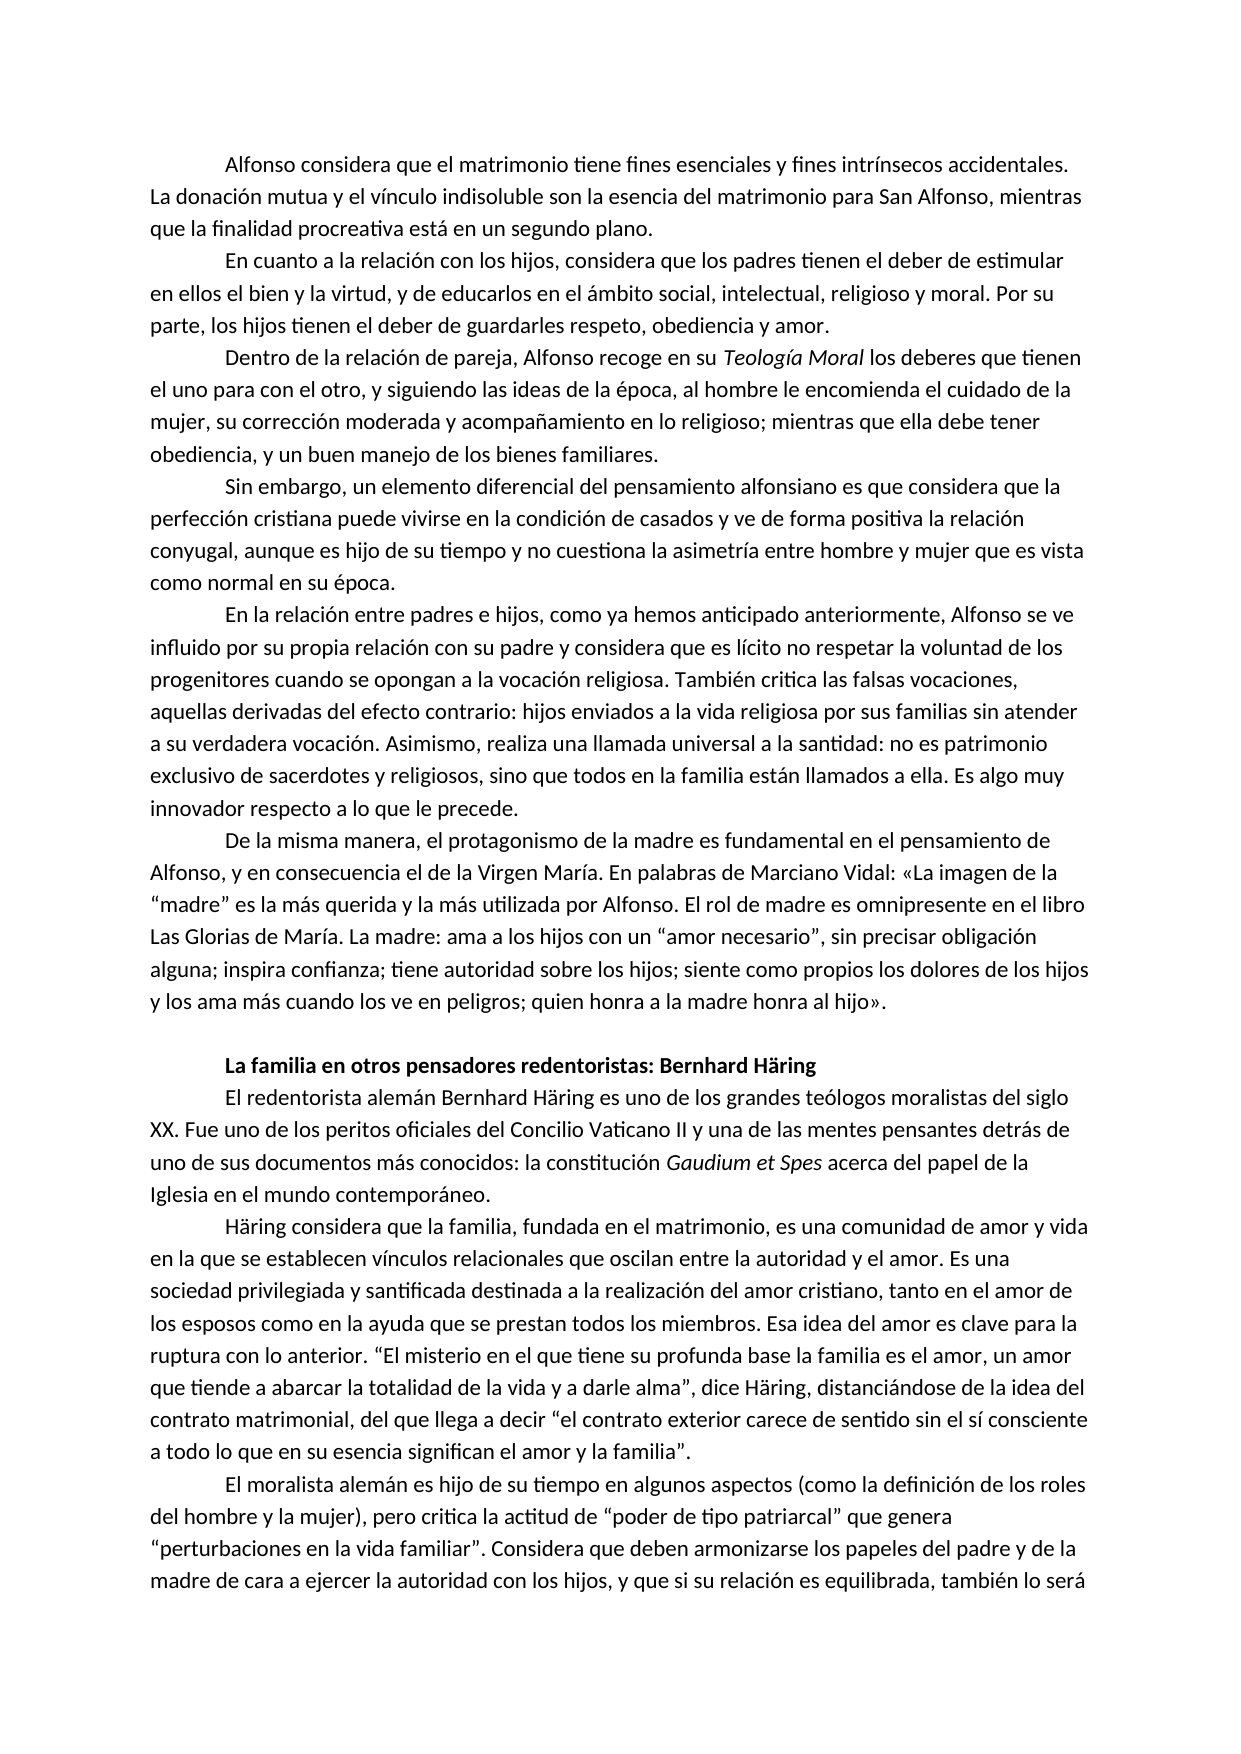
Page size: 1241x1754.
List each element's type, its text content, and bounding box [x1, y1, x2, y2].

text Alfonso considera que el matrimonio tiene fines esenciales y fines intrínsecos accidentales. La donación mutua y el vínculo indisoluble son la esencia del matrimonio para San Alfonso, mientras que la finalidad procreativa está en un segundo plano. [150, 150, 1090, 242]
text En la relación entre padres e hijos, como ya hemos anticipado anteriormente, Alfonso se ve influido por su propia relación con su padre y considera que es lícito no respetar la voluntad de los progenitores cuando se opongan a la vocación religiosa. También critica las falsas vocaciones, aquellas derivadas del efecto contrario: hijos enviados a la vida religiosa por sus familias sin atender a su verdadera vocación. Asimismo, realiza una llamada universal a la santidad: no es patrimonio exclusivo de sacerdotes y religiosos, sino que todos en la familia están llamados a ella. Es algo muy innovador respecto a lo que le precede. [150, 601, 1090, 822]
text El redentorista alemán Bernhard Häring es uno de los grandes teólogos moralistas del siglo XX. Fue uno de los peritos oficiales del Concilio Vaticano II y una de las mentes pensantes detrás de uno de sus documentos más conocidos: la constitución Gaudium et Spes acerca del papel de la Iglesia en el mundo contemporáneo. [150, 1083, 1090, 1208]
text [150, 1470, 1090, 1594]
text Sin embargo, un elemento diferencial del pensamiento alfonsiano es que considera que la perfección cristiana puede vivirse en la condición de casados y ve de forma positiva la relación conyugal, aunque es hijo de su tiempo y no cuestiona la asimetría entre hombre y mujer que es vista como normal en su época. [150, 472, 1090, 596]
text En cuanto a la relación con los hijos, considera que los padres tienen el deber de estimular en ellos el bien y la virtud, y de educarlos en el ámbito social, intelectual, religioso y moral. Por su parte, los hijos tienen el deber de guardarles respeto, obediencia y amor. [150, 247, 1090, 339]
text Häring considera que la familia, fundada en el matrimonio, es una comunidad de amor y vida en la que se establecen vínculos relacionales que oscilan entre la autoridad y el amor. Es una sociedad privilegiada y santificada destinada a la realización del amor cristiano, tanto en el amor de los esposos como en la ayuda que se prestan todos los miembros. Esa idea del amor es clave para la ruptura con lo anterior. “El misterio en el que tiene su profunda base la familia es el amor, un amor que tiende a abarcar la totalidad de la vida y a darle alma”, dice Häring, distanciándose de la idea del contrato matrimonial, del que llega a decir “el contrato exterior carece de sentido sin el sí consciente a todo lo que en su esencia significan el amor y la familia”. [150, 1212, 1090, 1466]
text De la misma manera, el protagonismo de la madre es fundamental en el pensamiento de Alfonso, y en consecuencia el de la Virgen María. En palabras de Marciano Vidal: «La imagen de la “madre” es la más querida y la más utilizada por Alfonso. El rol de madre es omnipresente en el libro Las Glorias de María. La madre: ama a los hijos con un “amor necesario”, sin precisar obligación alguna; inspira confianza; tiene autoridad sobre los hijos; siente como propios los dolores de los hijos y los ama más cuando los ve en peligros; quien honra a la madre honra al hijo». [150, 826, 1090, 1015]
text La familia en otros pensadores redentoristas: Bernhard Häring [150, 1051, 1090, 1079]
text Dentro de la relación de pareja, Alfonso recoge en su Teología Moral los deberes que tienen el uno para con el otro, y siguiendo las ideas de la época, al hombre le encomienda el cuidado de la mujer, su corrección moderada y acompañamiento en lo religioso; mientras que ella debe tener obediencia, y un buen manejo de los bienes familiares. [150, 343, 1090, 468]
